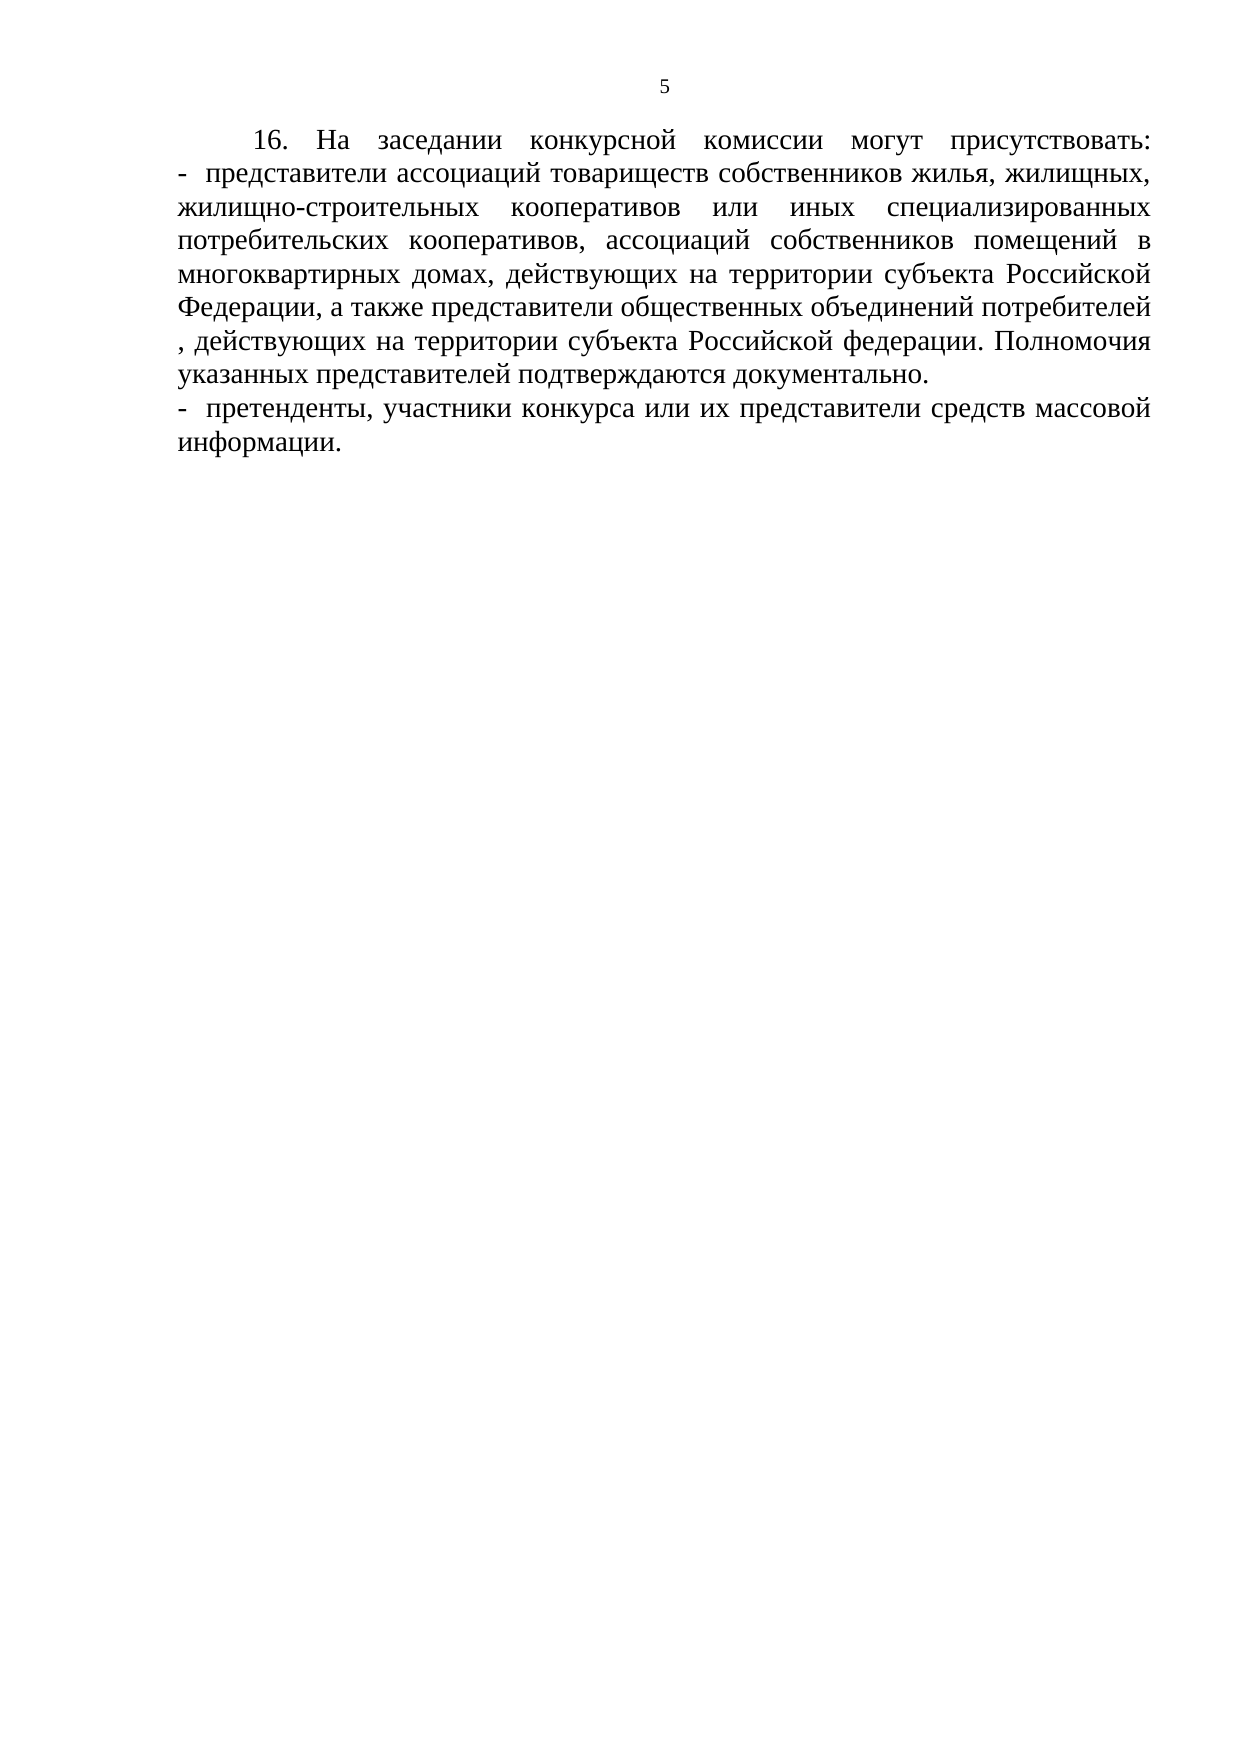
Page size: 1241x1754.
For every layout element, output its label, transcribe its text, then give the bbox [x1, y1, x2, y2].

text 16. На заседании конкурсной комиссии могут присутствовать: - представители ассоциаций товариществ собственников жилья, жилищных, жилищно-строительных кооперативов или иных специализированных потребительских кооперативов, ассоциаций собственников помещений в многоквартирных домах, действующих на территории субъекта Российской Федерации, а также представители общественных объединений потребителей , действующих на территории субъекта Российской федерации. Полномочия указанных представителей подтверждаются документально. [177, 122, 1152, 390]
text - претенденты, участники конкурса или их представители средств массовой информации. [177, 390, 1152, 457]
